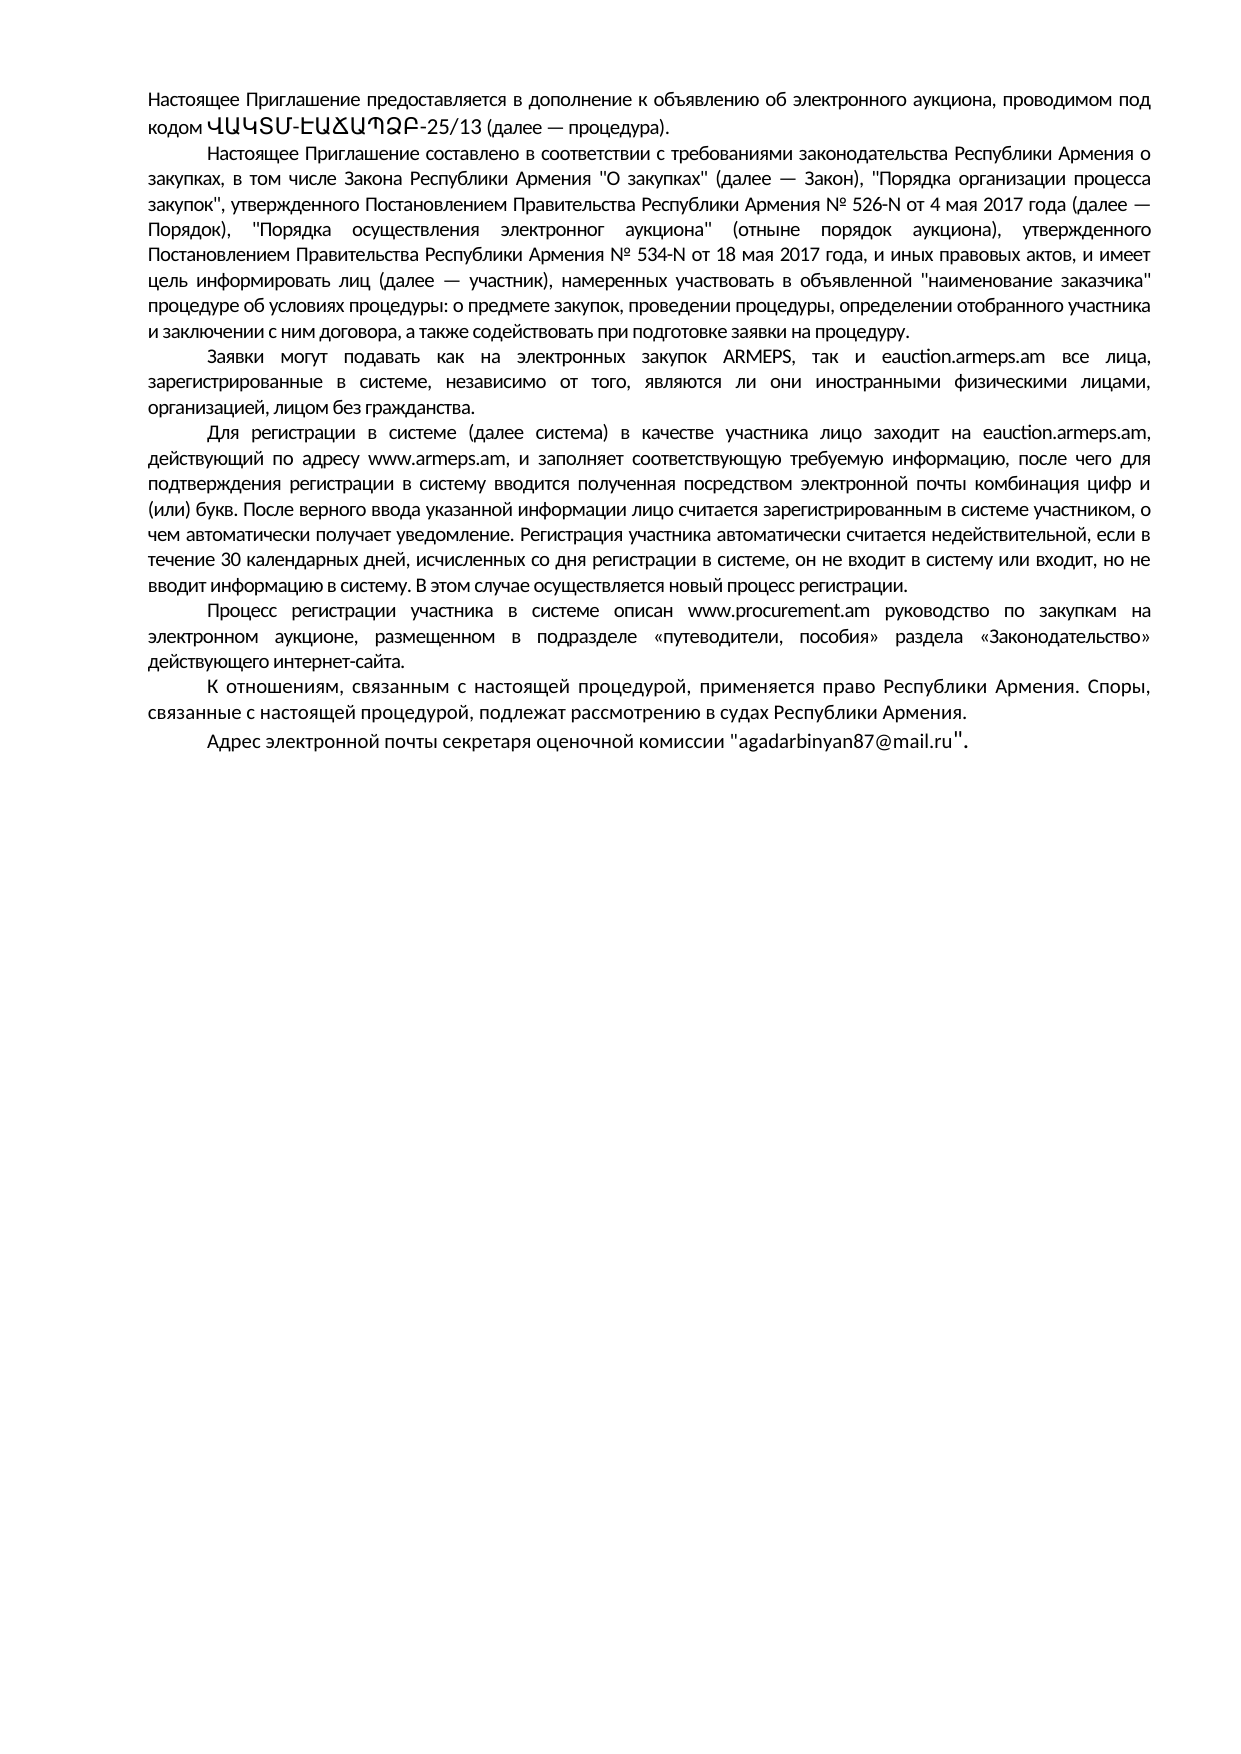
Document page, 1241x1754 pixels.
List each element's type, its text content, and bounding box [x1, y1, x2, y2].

text Настоящее Приглашение составлено в соответствии с требованиями законодательства Республики Армения о закупках, в том числе Закона Республики Армения "О закупках" (далее — Закон), "Порядка организации процесса закупок", утвержденного Постановлением Правительства Республики Армения № 526-N от 4 мая 2017 года (далее — Порядок), "Порядка осуществления электронног аукциона" (отныне порядок аукциона), утвержденного Постановлением Правительства Республики Армения № 534-N от 18 мая 2017 года, и иных правовых актов, и имеет цель информировать лиц (далее — участник), намеренных участвовать в объявленной "наименование заказчика" процедуре об условиях процедуры: о предмете закупок, проведении процедуры, определении отобранного участника и заключении с ним договора, а также содействовать при подготовке заявки на процедуру. [148, 140, 1152, 343]
text Адрес электронной почты секретаря оценочной комиссии "agadarbinyan87@mail.ru". [148, 724, 1152, 755]
text К отношениям, связанным с настоящей процедурой, применяется право Республики Армения. Споры, связанные с настоящей процедурой, подлежат рассмотрению в судах Республики Армения. [148, 674, 1152, 724]
text Для регистрации в системе (далее система) в качестве участника лицо заходит на eauction.armeps.am, действующий по адресу www.armeps.am, и заполняет соответствующую требуемую информацию, после чего для подтверждения регистрации в систему вводится полученная посредством электронной почты комбинация цифр и (или) букв. После верного ввода указанной информации лицо считается зарегистрированным в системе участником, о чем автоматически получает уведомление. Регистрация участника автоматически считается недействительной, если в течение 30 календарных дней, исчисленных со дня регистрации в системе, он не входит в систему или входит, но не вводит информацию в систему. В этом случае осуществляется новый процесс регистрации. [148, 419, 1152, 597]
text Настоящее Приглашение предоставляется в дополнение к объявлению об электронного аукциона, проводимом под кодом ՎԱԿՏՄ-ԷԱՃԱՊՁԲ-25/13 (далее — процедура). [148, 86, 1152, 140]
text Заявки могут подавать как на электронных закупок ARMEPS, так и eauction.armeps.am все лица, зарегистрированные в системе, независимо от того, являются ли они иностранными физическими лицами, организацией, лицом без гражданства. [148, 343, 1152, 419]
text Процесс регистрации участника в системе описан www.procurement.am руководство по закупкам на электронном аукционе, размещенном в подразделе «путеводители, пособия» раздела «Законодательство» действующего интернет-сайта. [148, 597, 1152, 674]
